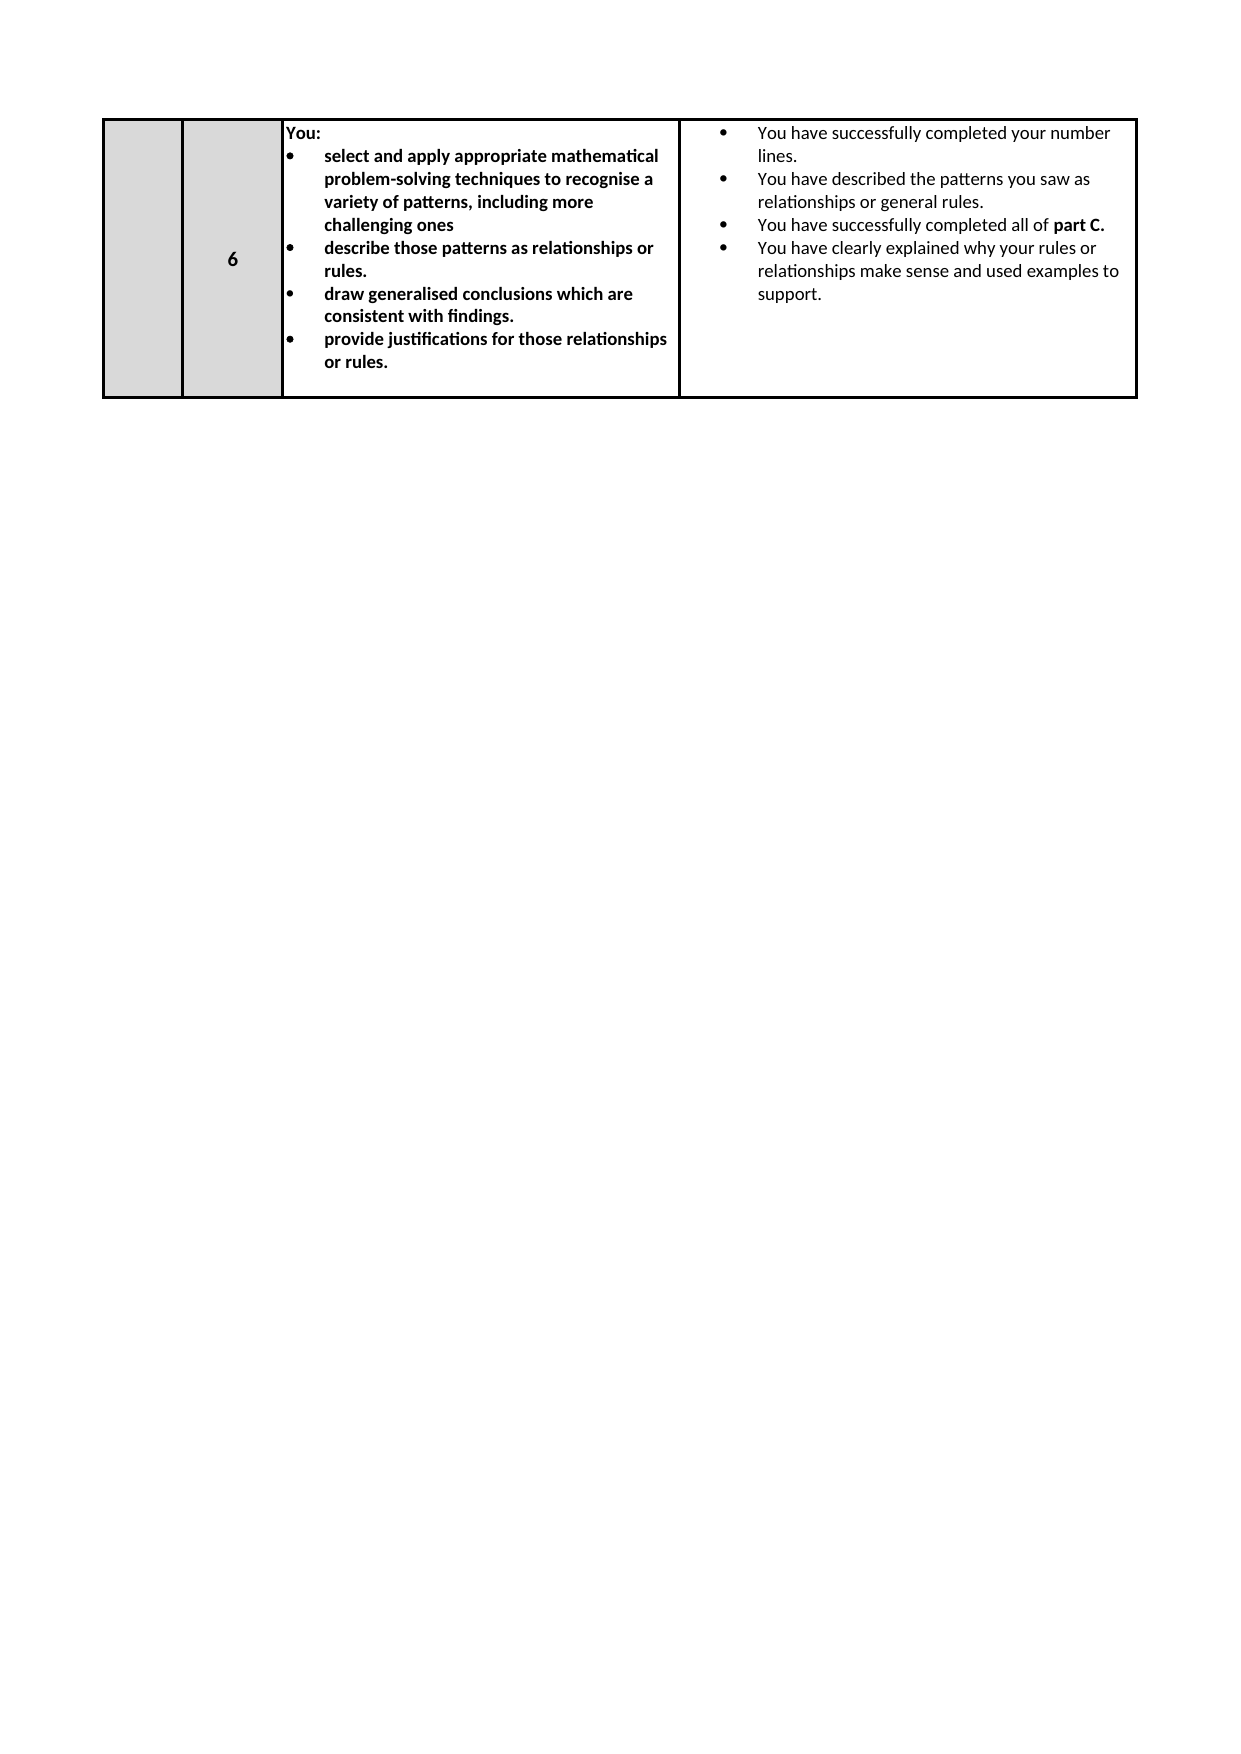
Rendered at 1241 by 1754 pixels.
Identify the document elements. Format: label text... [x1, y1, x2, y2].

table_cell 6 [184, 121, 281, 396]
table_cell You: select and apply appropriate mathematical problem-solving techniques to recognise a variety of patterns, including more challenging ones describe those patterns as relationships or rules. draw generalised conclusions which are consistent with findings. provide justifications for those relationships or rules. [284, 121, 678, 396]
table_cell You have successfully completed your number lines. You have described the patterns you saw as relationships or general rules. You have successfully completed all of part C. You have clearly explained why your rules or relationships make sense and used examples to support. [681, 121, 1135, 396]
